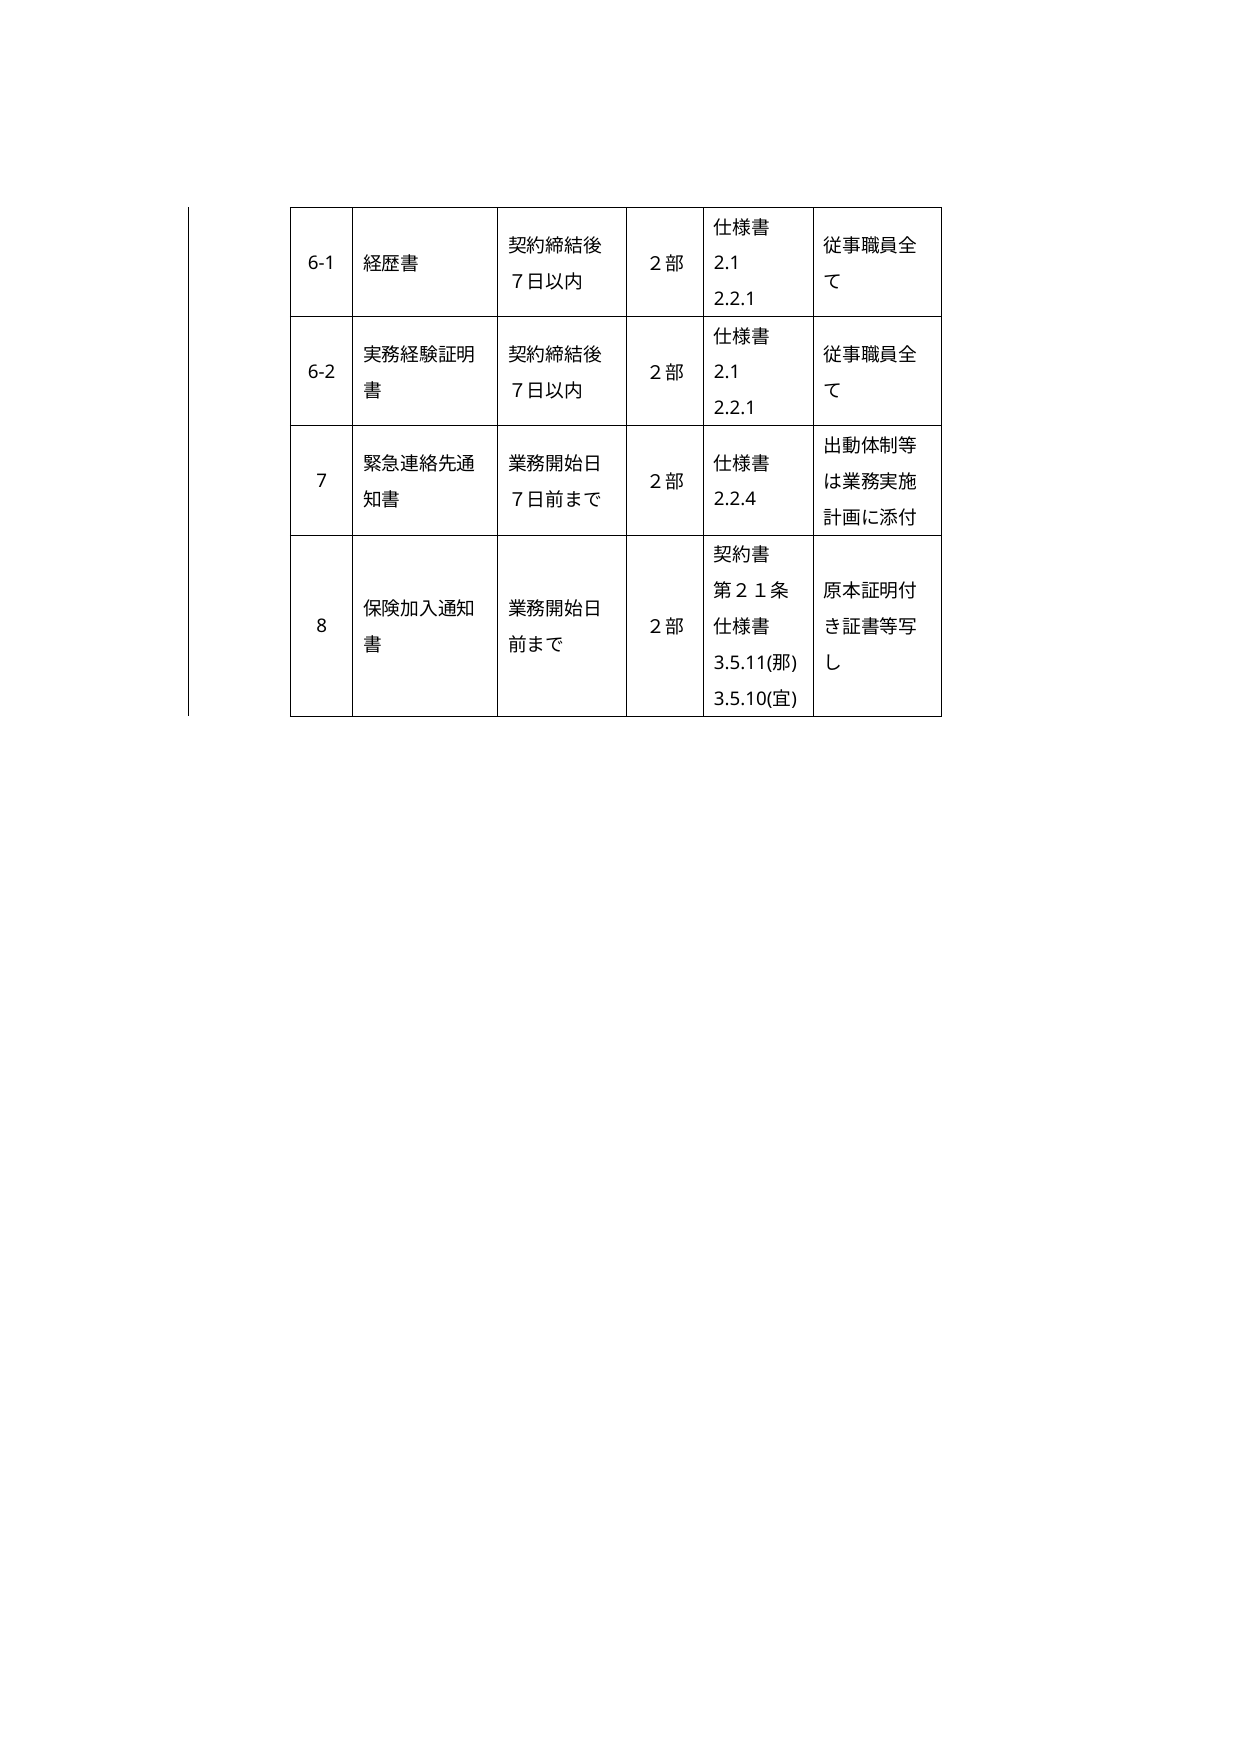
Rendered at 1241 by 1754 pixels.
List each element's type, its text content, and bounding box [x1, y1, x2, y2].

table_cell 契約締結後 ７日以内 [498, 208, 626, 316]
table_cell ２部 [627, 426, 703, 534]
table_cell 業務開始日前まで [498, 536, 626, 716]
table_cell 仕様書 2.2.4 [704, 426, 813, 534]
table_cell 従事職員全て [814, 317, 941, 425]
table_cell 従事職員全て [814, 208, 941, 316]
table_cell 仕様書 2.1 2.2.1 [704, 208, 813, 316]
table_cell 実務経験証明書 [353, 317, 497, 425]
table_cell 6-1 [291, 208, 352, 316]
table_cell 原本証明付き証書等写し [814, 536, 941, 716]
table_cell 緊急連絡先通知書 [353, 426, 497, 534]
table_cell 経歴書 [353, 208, 497, 316]
table_cell 7 [291, 426, 352, 534]
table_cell ２部 [627, 536, 703, 716]
table_cell 業務開始日７日前まで [498, 426, 626, 534]
table_cell ２部 [627, 208, 703, 316]
table_cell ２部 [627, 317, 703, 425]
table_cell 8 [291, 536, 352, 716]
table_cell 出動体制等は業務実施計画に添付 [814, 426, 941, 534]
table_cell 6-2 [291, 317, 352, 425]
table_cell 仕様書 2.1 2.2.1 [704, 317, 813, 425]
table_cell 保険加入通知書 [353, 536, 497, 716]
table_cell 契約締結後 ７日以内 [498, 317, 626, 425]
table_cell 契約書 第２１条 仕様書 3.5.11(那) 3.5.10(宜) [704, 536, 813, 716]
